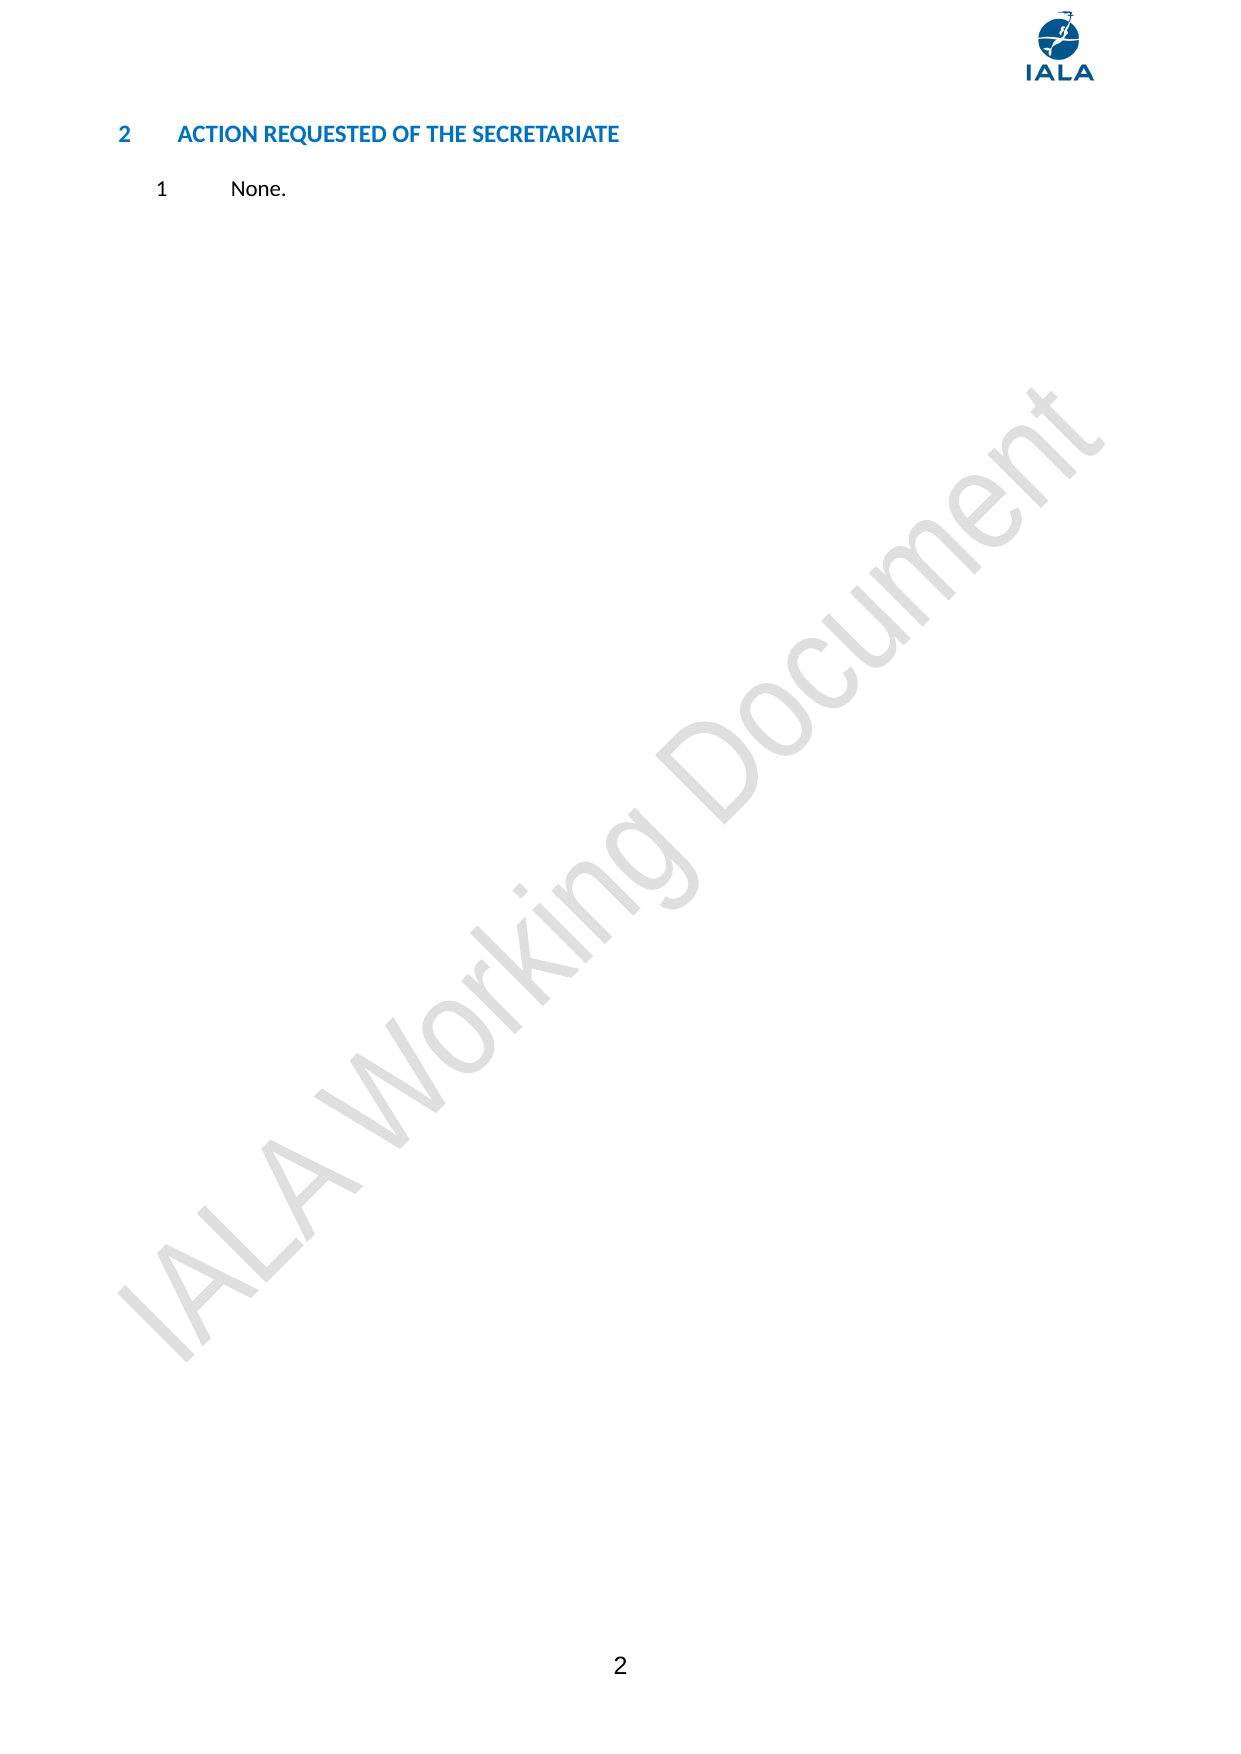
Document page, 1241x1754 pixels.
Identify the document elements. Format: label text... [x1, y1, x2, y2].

subtitle Action requested of THE SECRETARIATE [118, 118, 1122, 149]
list None. [156, 174, 1122, 202]
picture [1011, 3, 1106, 96]
